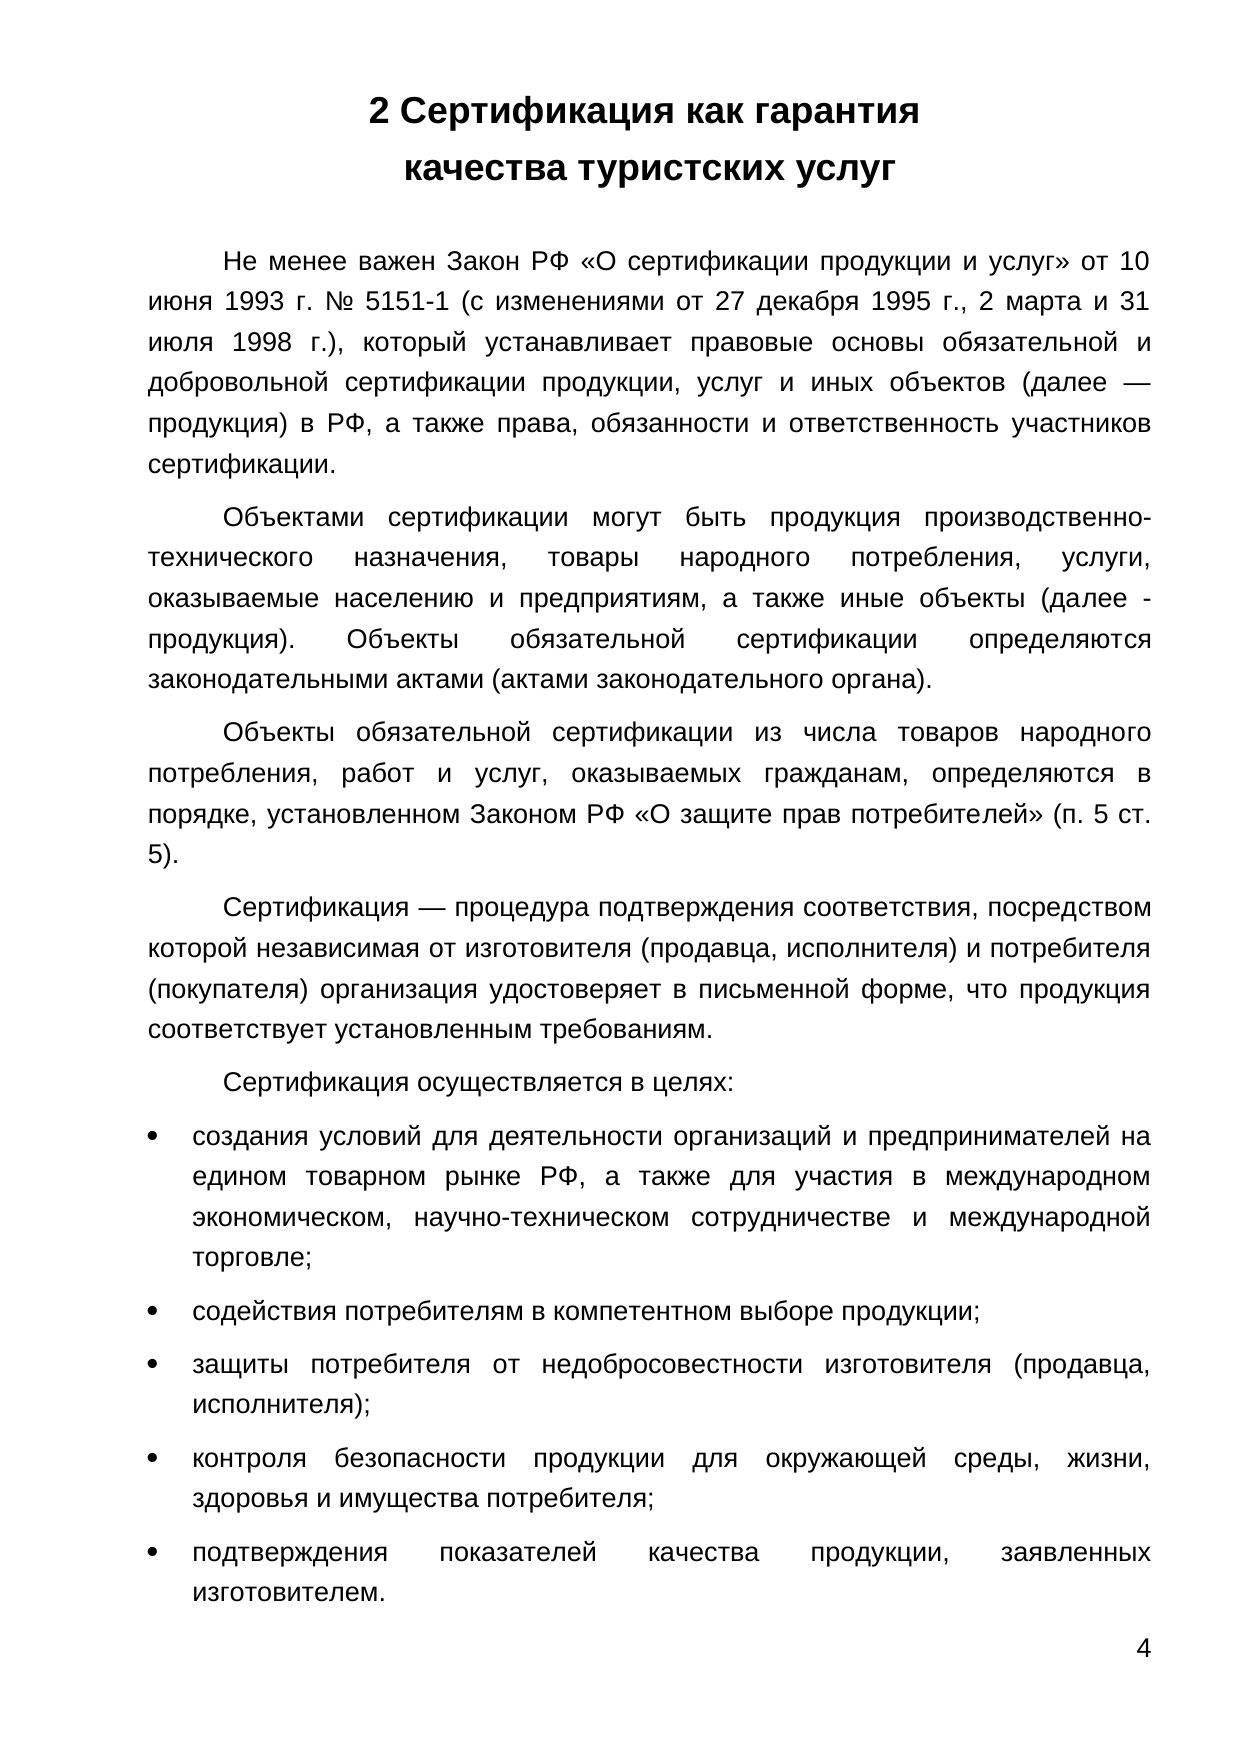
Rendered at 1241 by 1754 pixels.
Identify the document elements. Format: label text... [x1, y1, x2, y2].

list содействия потребителям в компетентном выборе продукции; [148, 1294, 1152, 1326]
text Объекты обязательной сертификации из числа товаров народного потребления, работ и услуг, оказываемых гражданам, определяются в порядке, установленном Законом РФ «О защите прав потребителей» (п. 5 ст. 5). [148, 716, 1152, 869]
list защиты потребителя от недобросовестности изготовителя (продавца, исполнителя); [148, 1348, 1152, 1420]
list контроля безопасности продукции для окружающей среды, жизни, здоровья и имущества потребителя; [148, 1442, 1152, 1514]
text Объектами сертификации могут быть продукция производственно-технического назначения, товары народного потребления, услуги, оказываемые населению и предприятиям, а также иные объекты (далее - продукция). Объекты обязательной сертификации определяются законодательными актами (актами законодательного органа). [148, 501, 1152, 694]
text Сертификация — процедура подтверждения соответствия, посредством которой независимая от изготовителя (продавца, исполнителя) и потребителя (покупателя) организация удостоверяет в письменной форме, что продукция соответствует установленным требованиям. [148, 891, 1152, 1044]
text Сертификация осуществляется в целях: [148, 1066, 1152, 1098]
list создания условий для деятельности организаций и предпринимателей на едином товарном рынке РФ, а также для участия в международном экономическом, научно-техническом сотрудничестве и международной торговле; [148, 1119, 1152, 1273]
list подтверждения показателей качества продукции, заявленных изготовителем. [148, 1536, 1152, 1607]
text Не менее важен Закон РФ «О сертификации продукции и услуг» от 10 июня 1993 г. № 5151-1 (с изменениями от 27 декабря 1995 г., 2 марта и 31 июля 1998 г.), который устанавливает правовые основы обязательной и добровольной сертификации продукции, услуг и иных объектов (далее — продукция) в РФ, а также права, обязанности и ответственность участников сертификации. [148, 244, 1152, 479]
subtitle 2 Сертификация как гарантия качества туристских услуг [148, 89, 1152, 188]
